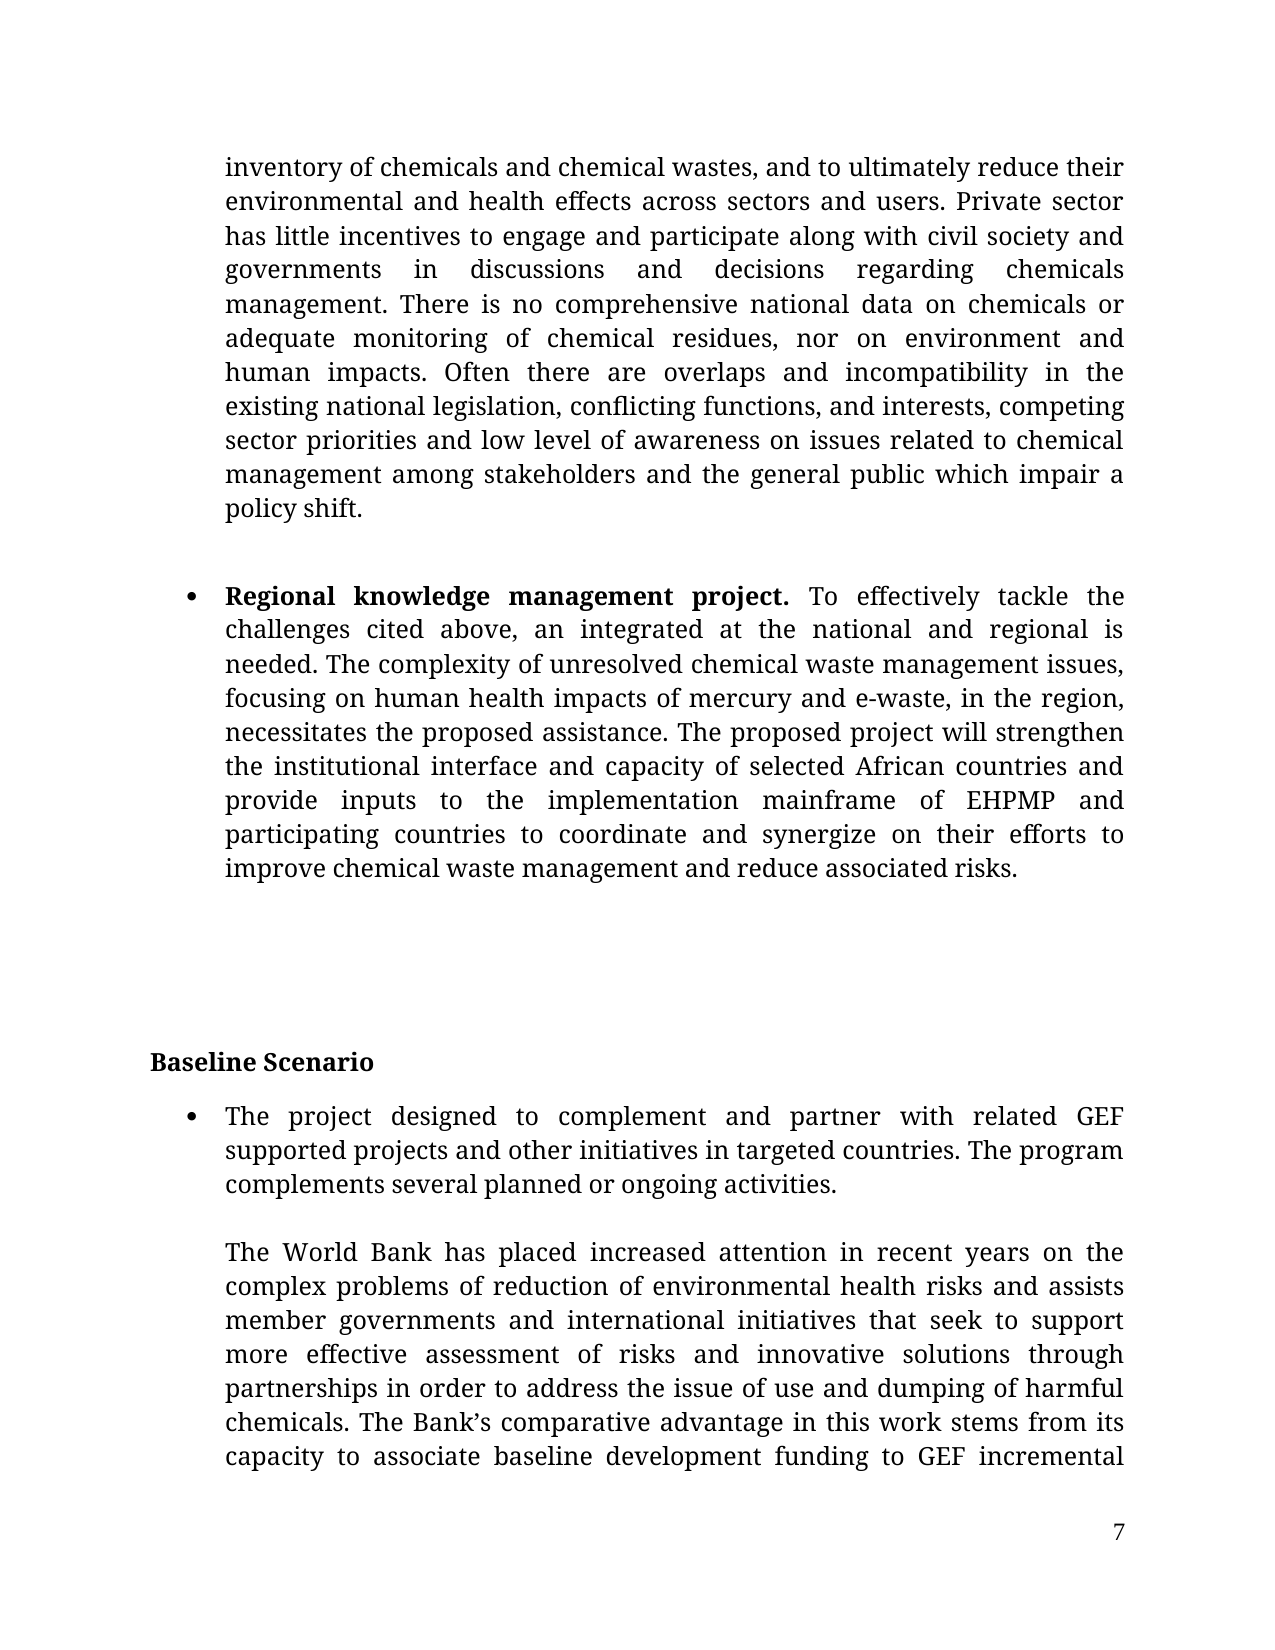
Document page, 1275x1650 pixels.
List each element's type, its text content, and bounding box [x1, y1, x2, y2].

list The project designed to complement and partner with related GEF supported projects and other initiatives in targeted countries. The program complements several planned or ongoing activities. [187, 1098, 1125, 1201]
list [225, 1235, 1125, 1473]
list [187, 150, 1125, 525]
text Baseline Scenario [150, 1045, 1125, 1079]
list Regional knowledge management project. To effectively tackle the challenges cited above, an integrated at the national and regional is needed. The complexity of unresolved chemical waste management issues, focusing on human health impacts of mercury and e-waste, in the region, necessitates the proposed assistance. The proposed project will strengthen the institutional interface and capacity of selected African countries and provide inputs to the implementation mainframe of EHPMP and participating countries to coordinate and synergize on their efforts to improve chemical waste management and reduce associated risks. [187, 578, 1125, 885]
